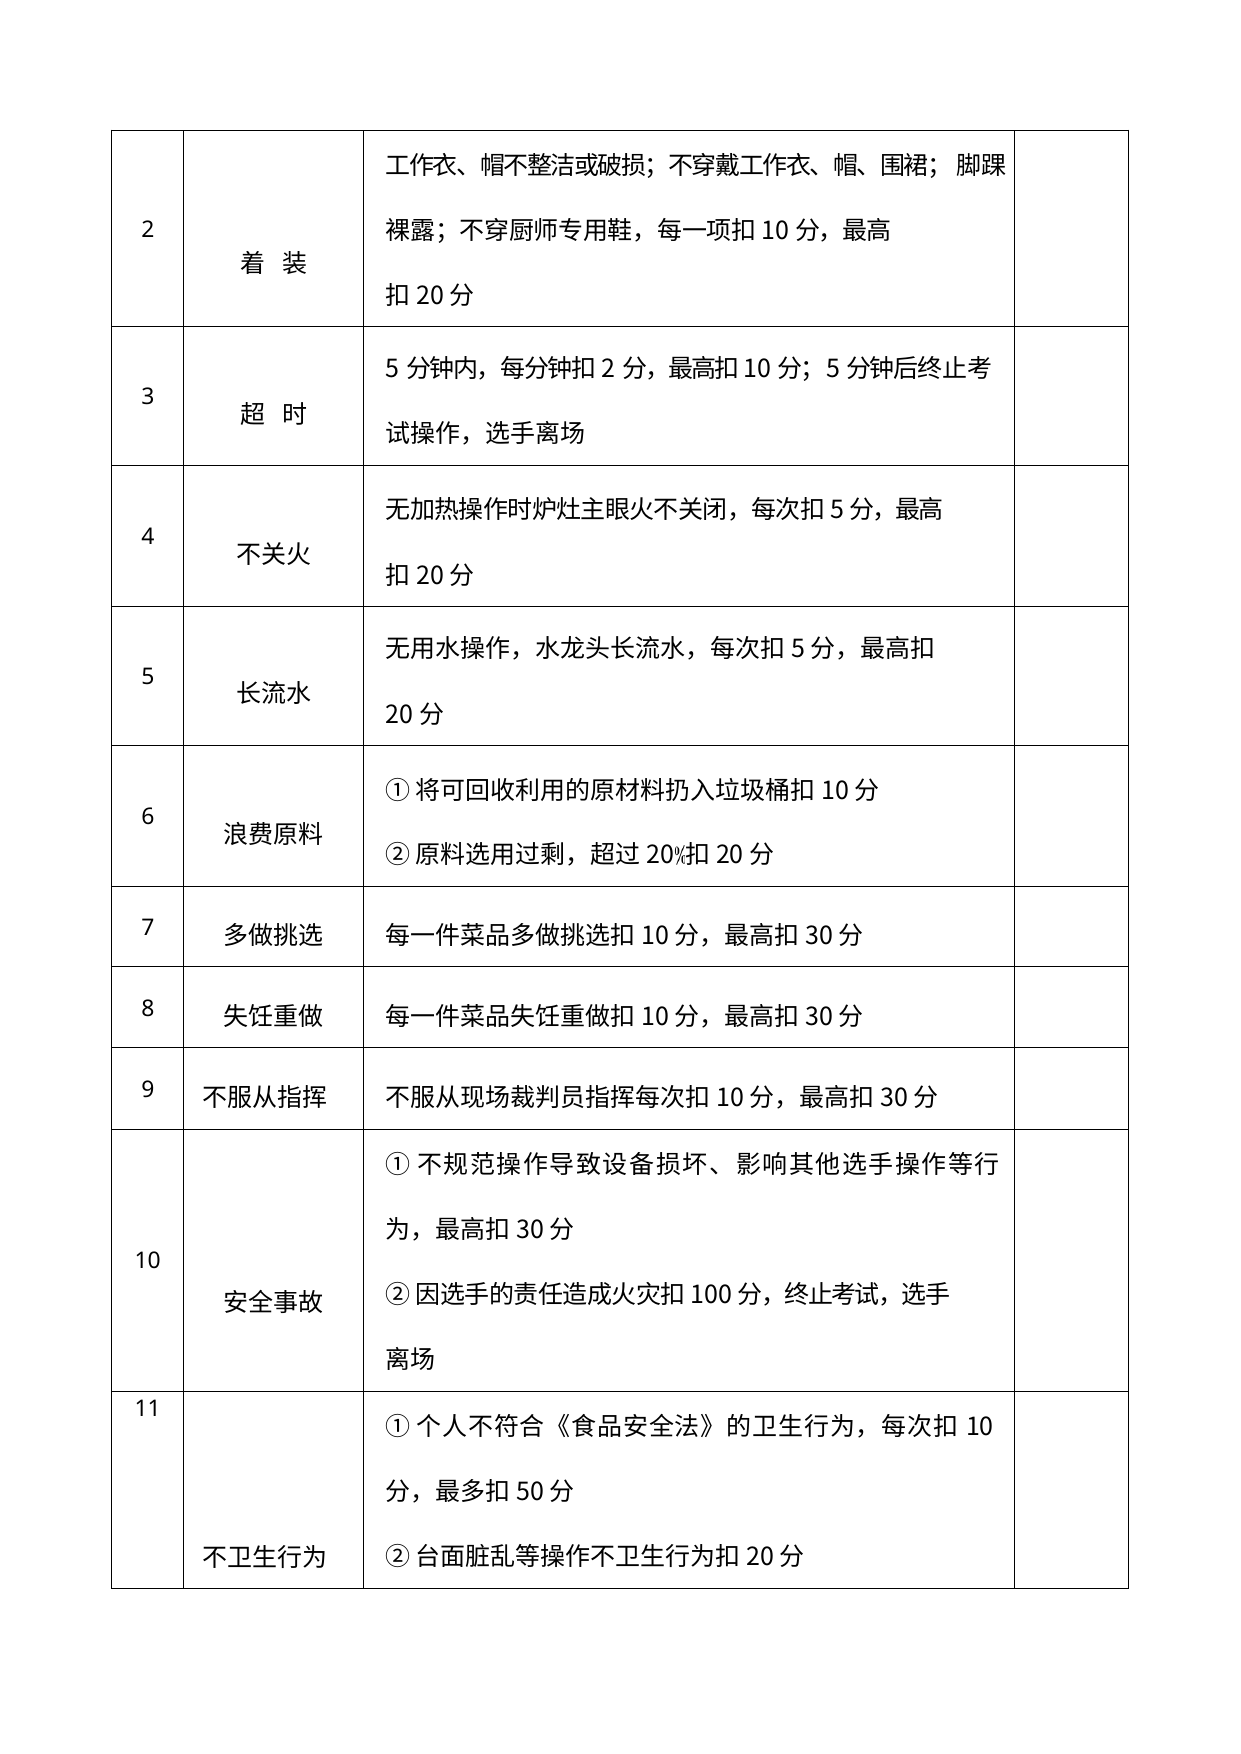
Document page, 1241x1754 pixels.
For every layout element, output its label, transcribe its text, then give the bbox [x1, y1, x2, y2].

table_cell 无用水操作，水龙头长流水，每次扣 5 分，最高扣 20 分 [364, 607, 1014, 745]
table_cell 工作衣、帽不整洁或破损；不穿戴工作衣、帽、围裙； 脚踝裸露；不穿厨师专用鞋，每一项扣 10 分，最高 扣 20 分 [364, 131, 1014, 326]
table_cell 不卫生行为 [184, 1392, 363, 1588]
table_cell 2 [112, 131, 183, 326]
table_cell 每一件菜品失饪重做扣 10 分，最高扣 30 分 [364, 967, 1014, 1047]
table_cell 3 [112, 327, 183, 464]
table_cell 长流水 [184, 607, 363, 745]
table_cell 多做挑选 [184, 887, 363, 966]
table_cell ①将可回收利用的原材料扔入垃圾桶扣 10 分 ②原料选用过剩，超过 20扣 20 分 [364, 746, 1014, 886]
table_cell 浪费原料 [184, 746, 363, 886]
table_cell 不服从指挥 [184, 1048, 363, 1128]
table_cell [364, 1392, 1014, 1588]
table_cell [1015, 1048, 1128, 1128]
table_cell 无加热操作时炉灶主眼火不关闭，每次扣 5 分，最高 扣 20 分 [364, 466, 1014, 606]
table_cell [1015, 1130, 1128, 1391]
table_cell 9 [112, 1048, 183, 1128]
table_cell [1015, 1392, 1128, 1588]
picture [674, 845, 685, 865]
table_cell 安全事故 [184, 1130, 363, 1391]
table_cell 5 [112, 607, 183, 745]
table_cell 超 时 [184, 327, 363, 464]
table_cell 不关火 [184, 466, 363, 606]
table_cell 失饪重做 [184, 967, 363, 1047]
table_cell [1015, 131, 1128, 326]
table_cell 11 [112, 1392, 183, 1588]
table_cell [1015, 887, 1128, 966]
table_cell [1015, 327, 1128, 464]
table_cell [1015, 607, 1128, 745]
table_cell 6 [112, 746, 183, 886]
table_cell 10 [112, 1130, 183, 1391]
table_cell 着 装 [184, 131, 363, 326]
table_cell 5 分钟内，每分钟扣 2 分，最高扣 10 分；5 分钟后终止考试操作，选手离场 [364, 327, 1014, 464]
table_cell 4 [112, 466, 183, 606]
table_cell 不服从现场裁判员指挥每次扣 10 分，最高扣 30 分 [364, 1048, 1014, 1128]
table_cell 7 [112, 887, 183, 966]
table_cell [1015, 967, 1128, 1047]
table_cell [1015, 746, 1128, 886]
table_cell 8 [112, 967, 183, 1047]
table_cell [1015, 466, 1128, 606]
table_cell ①不规范操作导致设备损坏、影响其他选手操作等行为，最高扣 30 分 ②因选手的责任造成火灾扣 100 分，终止考试，选手 离场 [364, 1130, 1014, 1391]
table_cell 每一件菜品多做挑选扣 10 分，最高扣 30 分 [364, 887, 1014, 966]
